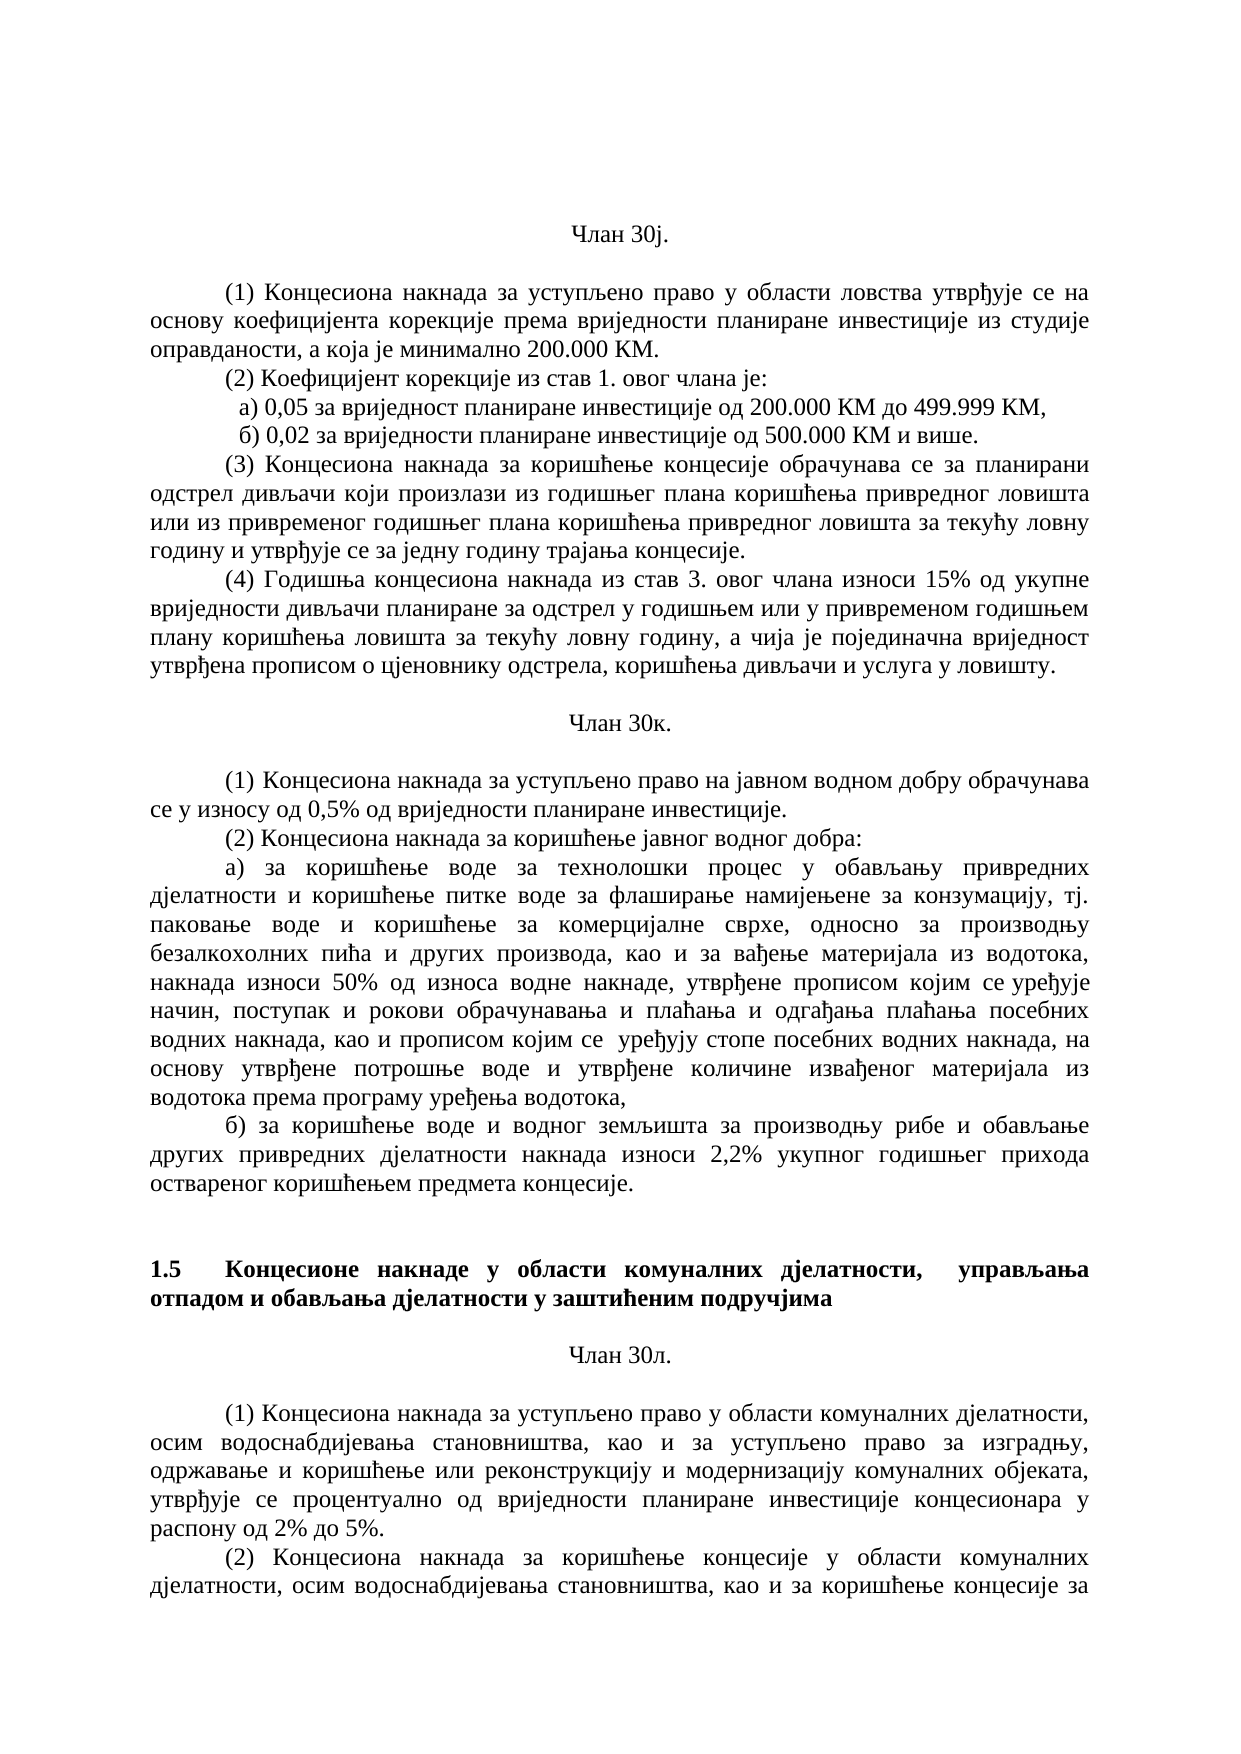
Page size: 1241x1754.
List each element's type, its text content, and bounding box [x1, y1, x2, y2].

text Члан 30л. [150, 1340, 1090, 1369]
text (1) Концесиона накнада за уступљено право у области комуналних дјелатности, осим водоснабдијевања становништва, као и за уступљено право за изградњу, одржавање и коришћење или реконструкцију и модернизацију комуналних објеката, утврђује се процентуално од вриједности планиране инвестиције концесионара у распону од 2% до 5%. [150, 1398, 1090, 1542]
text (2) Коефицијент корекције из став 1. овог члана је: [150, 363, 1090, 392]
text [150, 1542, 1090, 1599]
text 1.5 Концесионе накнаде у области комуналних дјелатности, управљања отпадoм и обављања дјелатности у заштићеним подручјима [150, 1254, 1090, 1312]
text б) 0,02 за вриједности планиране инвестиције од 500.000 КМ и више. [150, 420, 1090, 449]
text (4) Годишња концесиона накнада из став 3. овог члана износи 15% од укупне вриједности дивљачи планиране за одстрел у годишњем или у привременом годишњем плану коришћења ловишта за текућу ловну годину, а чија је појединачна вриједност утврђена прописом о цјеновнику одстрела, коришћења дивљачи и услуга у ловишту. [150, 564, 1090, 679]
text Члан 30к. [150, 708, 1090, 737]
text а) за коришћење воде за технолошки процес у обављању привредних дјелатности и коришћење питке воде за флаширање намијењене за конзумацију, тј. паковање воде и коришћење за комерцијалне сврхе, односно за производњу безалкохолних пића и других производа, као и за вађење материјала из водотока, накнада износи 50% од износа водне накнаде, утврђене прописом којим се уређује начин, поступак и рокови обрачунавања и плаћања и одгађања плаћања посебних водних накнада, као и прописом којим се уређују стопе посебних водних накнада, на основу утврђене потрошње воде и утврђене количине извађеног материјала из водотока према програму уређења водотока, [150, 852, 1090, 1110]
text б) за коришћење воде и водног земљишта за производњу рибе и обављање других привредних дјелатности накнада износи 2,2% укупног годишњег прихода оствареног коришћењем предмета концесије. [150, 1110, 1090, 1197]
text Члан 30ј. [150, 219, 1090, 248]
text (2) Концесиона накнада за коришћење јавног водног добра: [150, 823, 1090, 852]
text (3) Концесиона накнада за коришћење концесије обрачунава се за планирани одстрел дивљачи који произлази из годишњег плана коришћења привредног ловишта или из привременог годишњег плана коришћења привредног ловишта за текућу ловну годину и утврђује се за једну годину трајања концесије. [150, 449, 1090, 564]
text (1) Концесиона накнада за уступљено право у области ловства утврђује се на основу коефицијента корекције према вриједности планиране инвестиције из студије оправданости, а која је минимално 200.000 КМ. [150, 277, 1090, 363]
text а) 0,05 за вриједност планиране инвестиције од 200.000 КМ до 499.999 КМ, [150, 392, 1090, 420]
list Концесиона накнада за уступљено право на јавном водном добру обрачунава се у износу од 0,5% од вриједности планиране инвестиције. [150, 765, 1090, 823]
